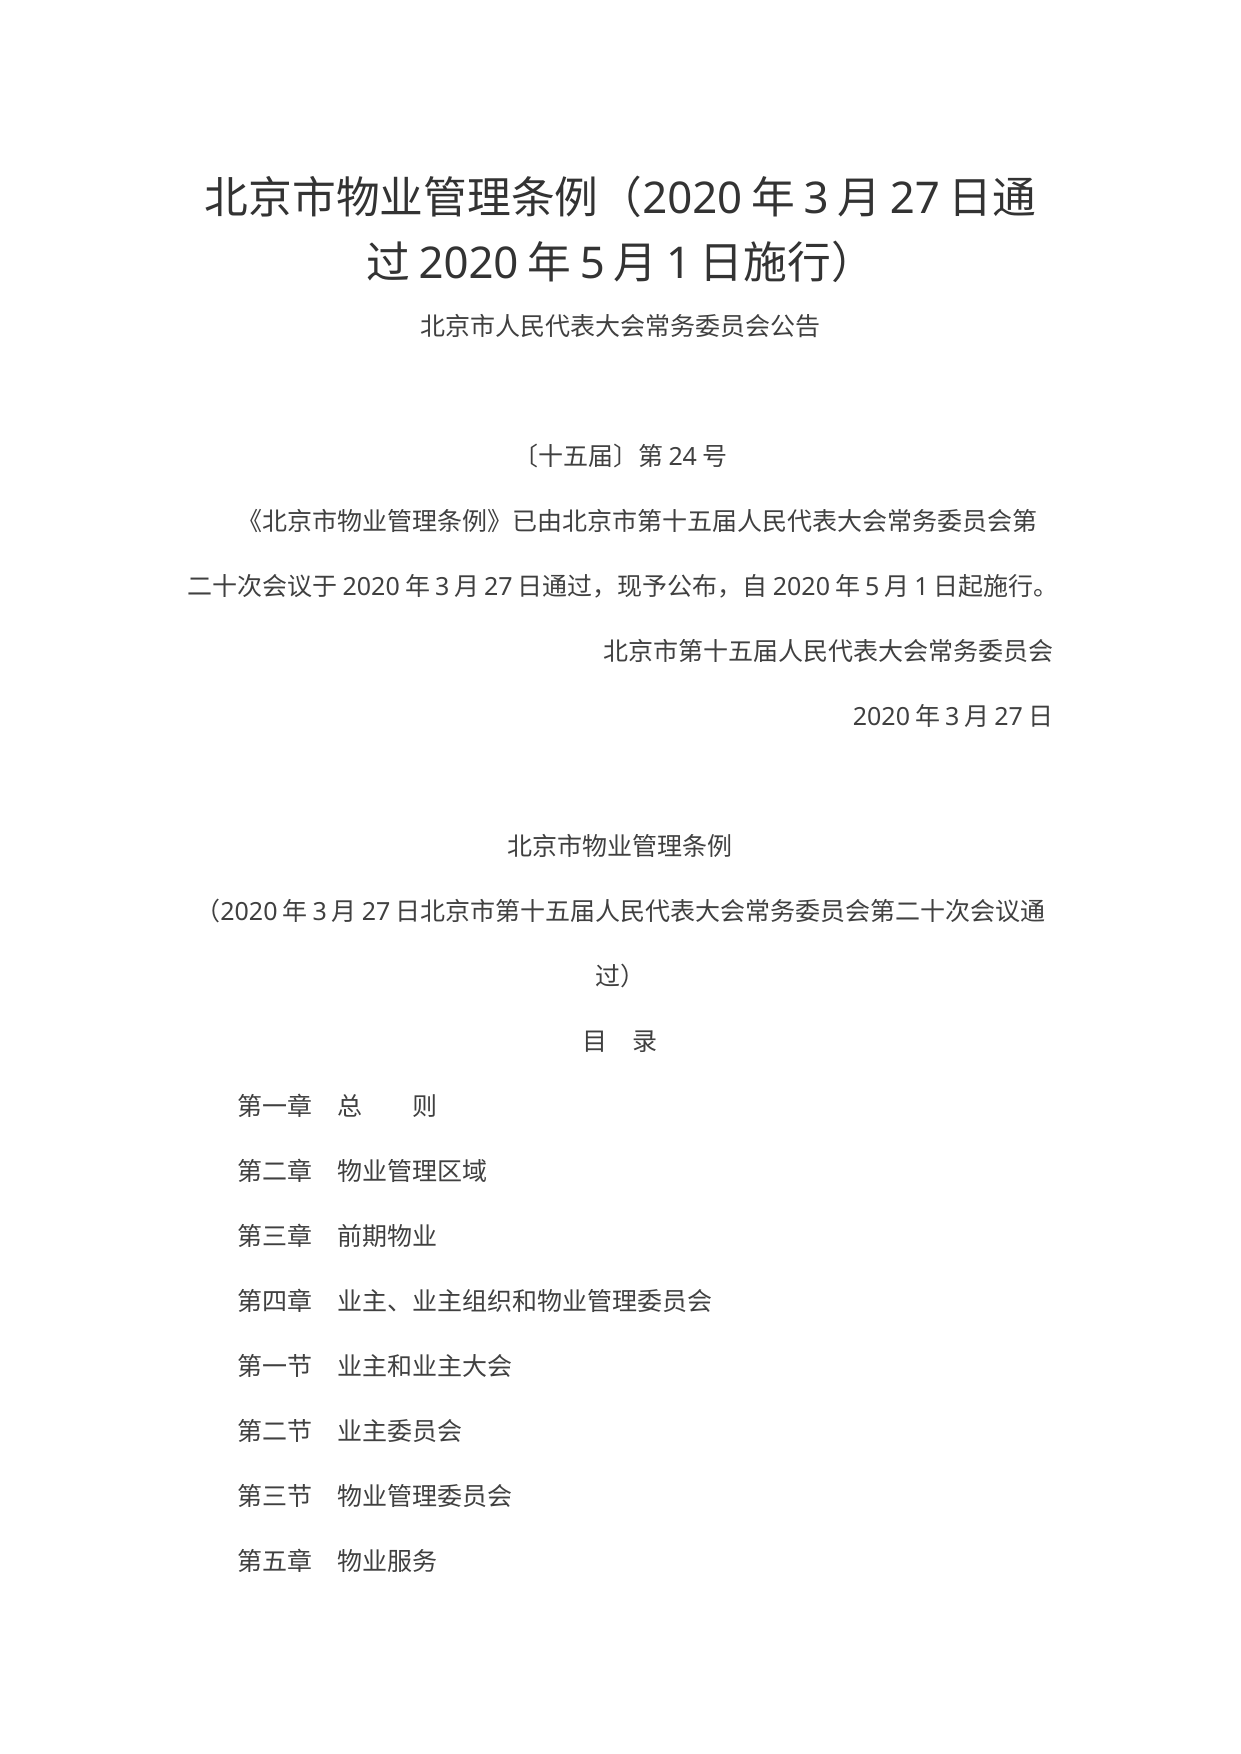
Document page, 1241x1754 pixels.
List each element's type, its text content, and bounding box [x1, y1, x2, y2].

text 第一章 总 则 [187, 1072, 1053, 1137]
text 北京市物业管理条例（2020年3月27日通过2020年5月1日施行） [187, 162, 1053, 292]
text 第五章 物业服务 [187, 1527, 1053, 1592]
text 第二章 物业管理区域 [187, 1137, 1053, 1202]
text 第三节 物业管理委员会 [187, 1462, 1053, 1527]
text 北京市第十五届人民代表大会常务委员会 [187, 617, 1053, 682]
text 北京市物业管理条例 [187, 812, 1053, 877]
text 北京市人民代表大会常务委员会公告 [187, 292, 1053, 357]
text 《北京市物业管理条例》已由北京市第十五届人民代表大会常务委员会第二十次会议于2020年3月27日通过，现予公布，自2020年5月1日起施行。 [187, 487, 1053, 617]
text 目 录 [187, 1007, 1053, 1072]
text 第二节 业主委员会 [187, 1397, 1053, 1462]
text 2020年3月27日 [187, 682, 1053, 747]
text 〔十五届〕第24号 [187, 422, 1053, 487]
text 第一节 业主和业主大会 [187, 1332, 1053, 1397]
text 第三章 前期物业 [187, 1202, 1053, 1267]
text （2020年3月27日北京市第十五届人民代表大会常务委员会第二十次会议通过） [187, 877, 1053, 1007]
text 第四章 业主、业主组织和物业管理委员会 [187, 1267, 1053, 1332]
